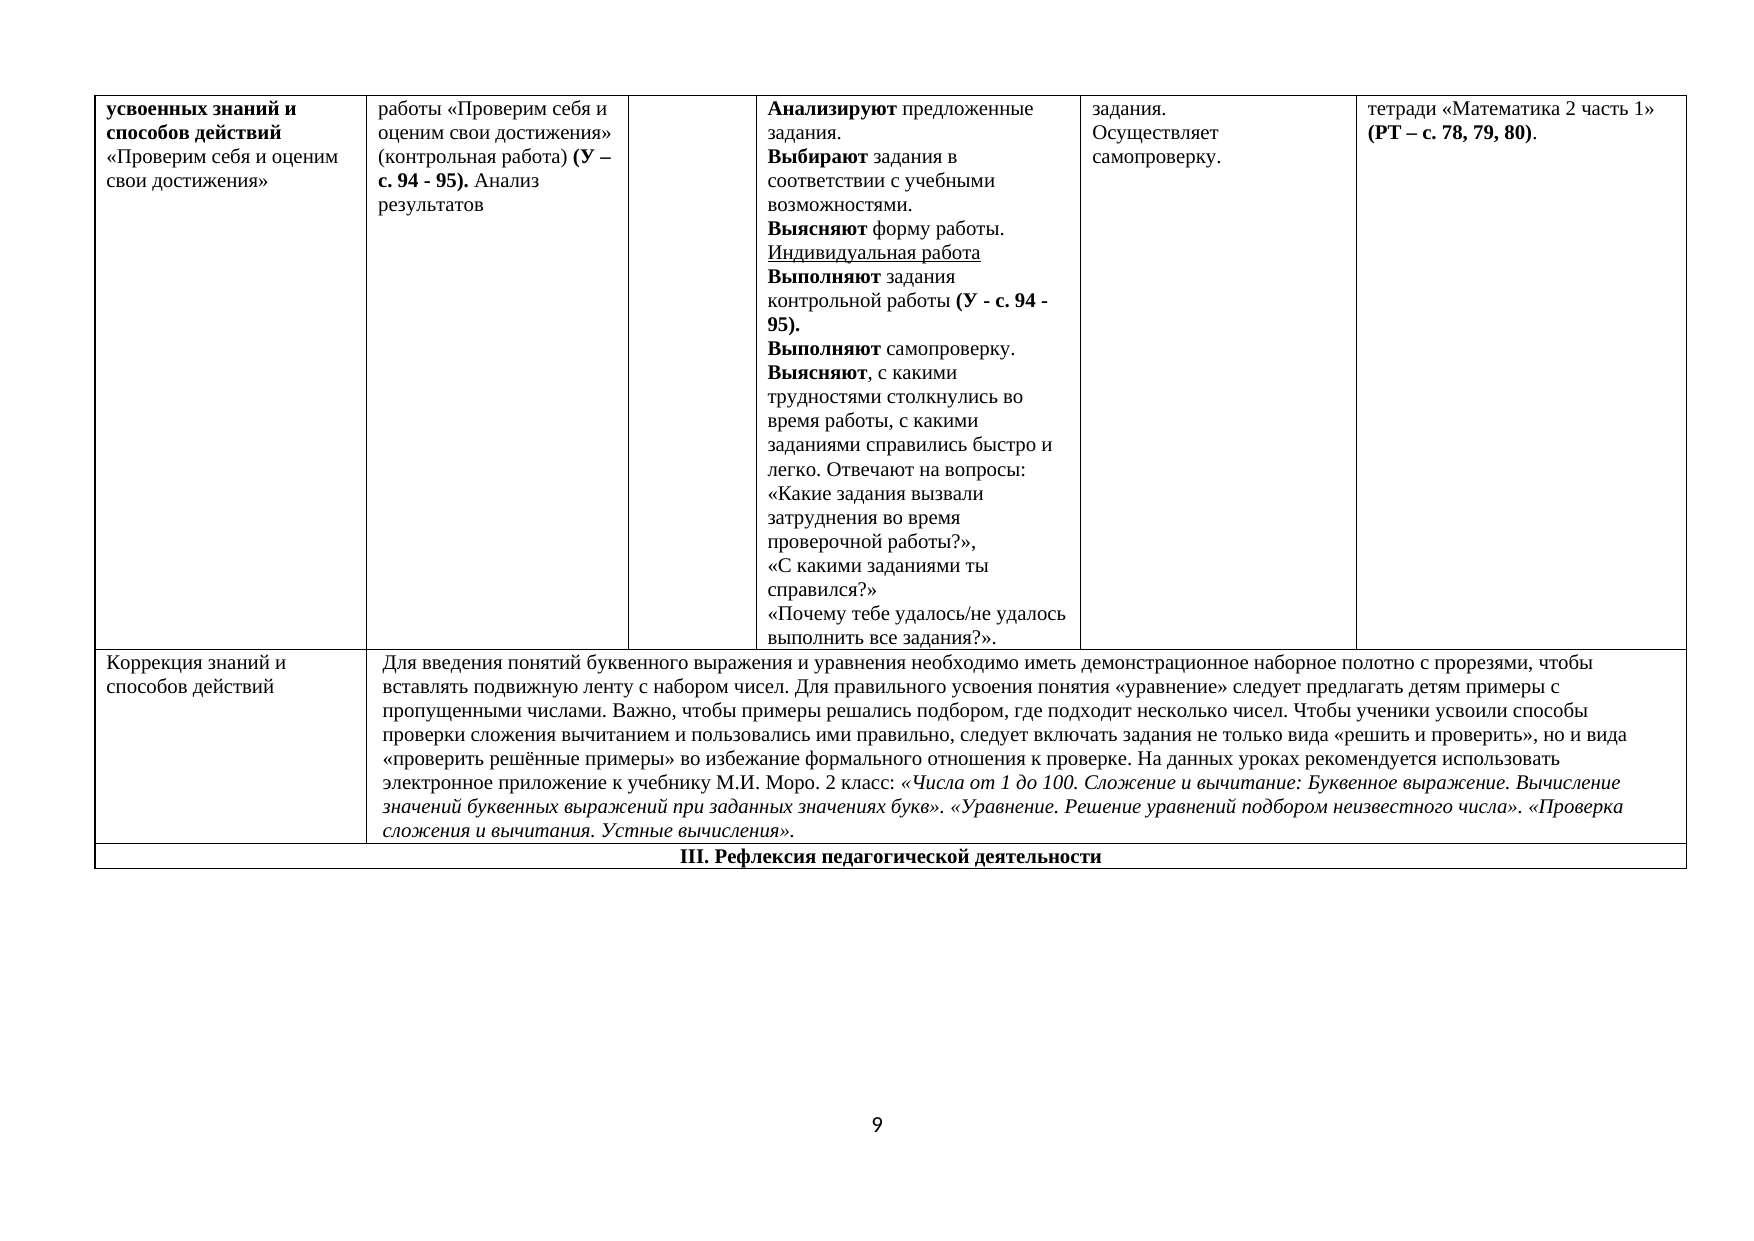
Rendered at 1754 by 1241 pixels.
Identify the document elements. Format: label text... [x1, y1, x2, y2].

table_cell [96, 96, 366, 649]
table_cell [1357, 96, 1686, 649]
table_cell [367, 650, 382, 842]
table_cell Коррекция знаний и способов действий [96, 650, 366, 842]
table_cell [367, 96, 628, 649]
table_cell III. Рефлексия педагогической деятельности [96, 844, 1686, 868]
table_cell 2 [629, 96, 756, 649]
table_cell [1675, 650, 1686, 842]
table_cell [1081, 96, 1356, 649]
